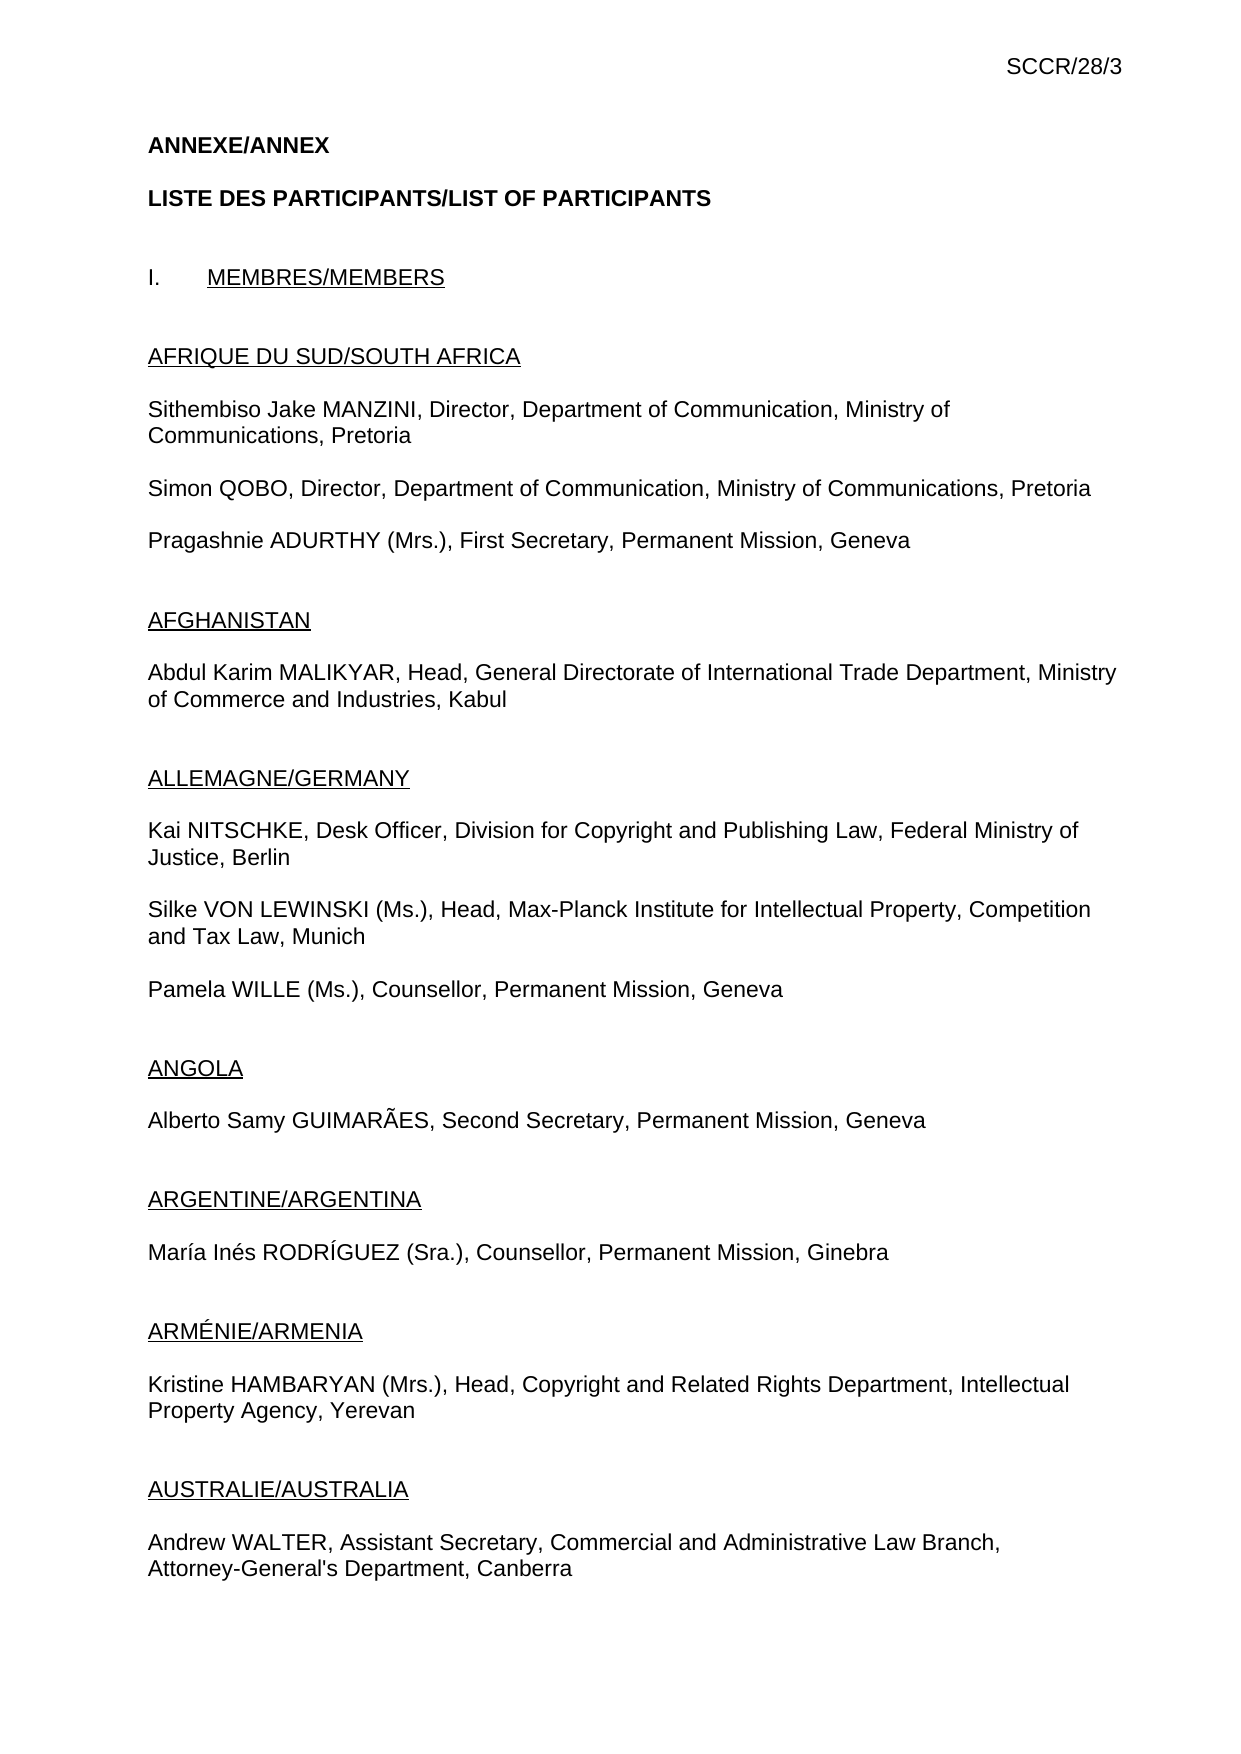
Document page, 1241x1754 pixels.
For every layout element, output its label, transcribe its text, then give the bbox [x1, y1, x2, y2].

text Alberto Samy GUIMARÃES, Second Secretary, Permanent Mission, Geneva [148, 1107, 1122, 1134]
text AUSTRALIE/AUSTRALIA [148, 1476, 1122, 1503]
text LISTE DES PARTICIPANTS/LIST OF PARTICIPANTS [148, 185, 1122, 211]
text ANGOLA [148, 1054, 1122, 1081]
text ALLEMAGNE/GERMANY [148, 765, 1122, 791]
text Kristine HAMBARYAN (Mrs.), Head, Copyright and Related Rights Department, Intellectual Property Agency, Yerevan [148, 1371, 1122, 1423]
text Pamela WILLE (Ms.), Counsellor, Permanent Mission, Geneva [148, 976, 1122, 1002]
text ARGENTINE/ARGENTINA [148, 1186, 1122, 1213]
text Abdul Karim MALIKYAR, Head, General Directorate of International Trade Department, Ministry of Commerce and Industries, Kabul [148, 659, 1122, 712]
text Andrew WALTER, Assistant Secretary, Commercial and Administrative Law Branch, [148, 1529, 1122, 1555]
text Silke VON LEWINSKI (Ms.), Head, Max-Planck Institute for Intellectual Property, Competition and Tax Law, Munich [148, 896, 1122, 949]
text AFGHANISTAN [148, 607, 1122, 633]
text ANNEXE/ANNEX [148, 132, 1122, 158]
text Pragashnie ADURTHY (Mrs.), First Secretary, Permanent Mission, Geneva [148, 527, 1122, 554]
text ARMÉNIE/ARMENIA [148, 1318, 1122, 1344]
text María Inés RODRÍGUEZ (Sra.), Counsellor, Permanent Mission, Ginebra [148, 1239, 1122, 1265]
text Sithembiso Jake MANZINI, Director, Department of Communication, Ministry of Communications, Pretoria [148, 396, 1122, 448]
text I. MEMBRES/MEMBERS [148, 264, 1122, 290]
text AFRIQUE DU SUD/SOUTH AFRICA [148, 343, 1122, 369]
text Simon QOBO, Director, Department of Communication, Ministry of Communications, Pretoria [148, 475, 1122, 501]
text Kai NITSCHKE, Desk Officer, Division for Copyright and Publishing Law, Federal Ministry of Justice, Berlin [148, 817, 1122, 870]
text Attorney-General's Department, Canberra [148, 1555, 1122, 1582]
